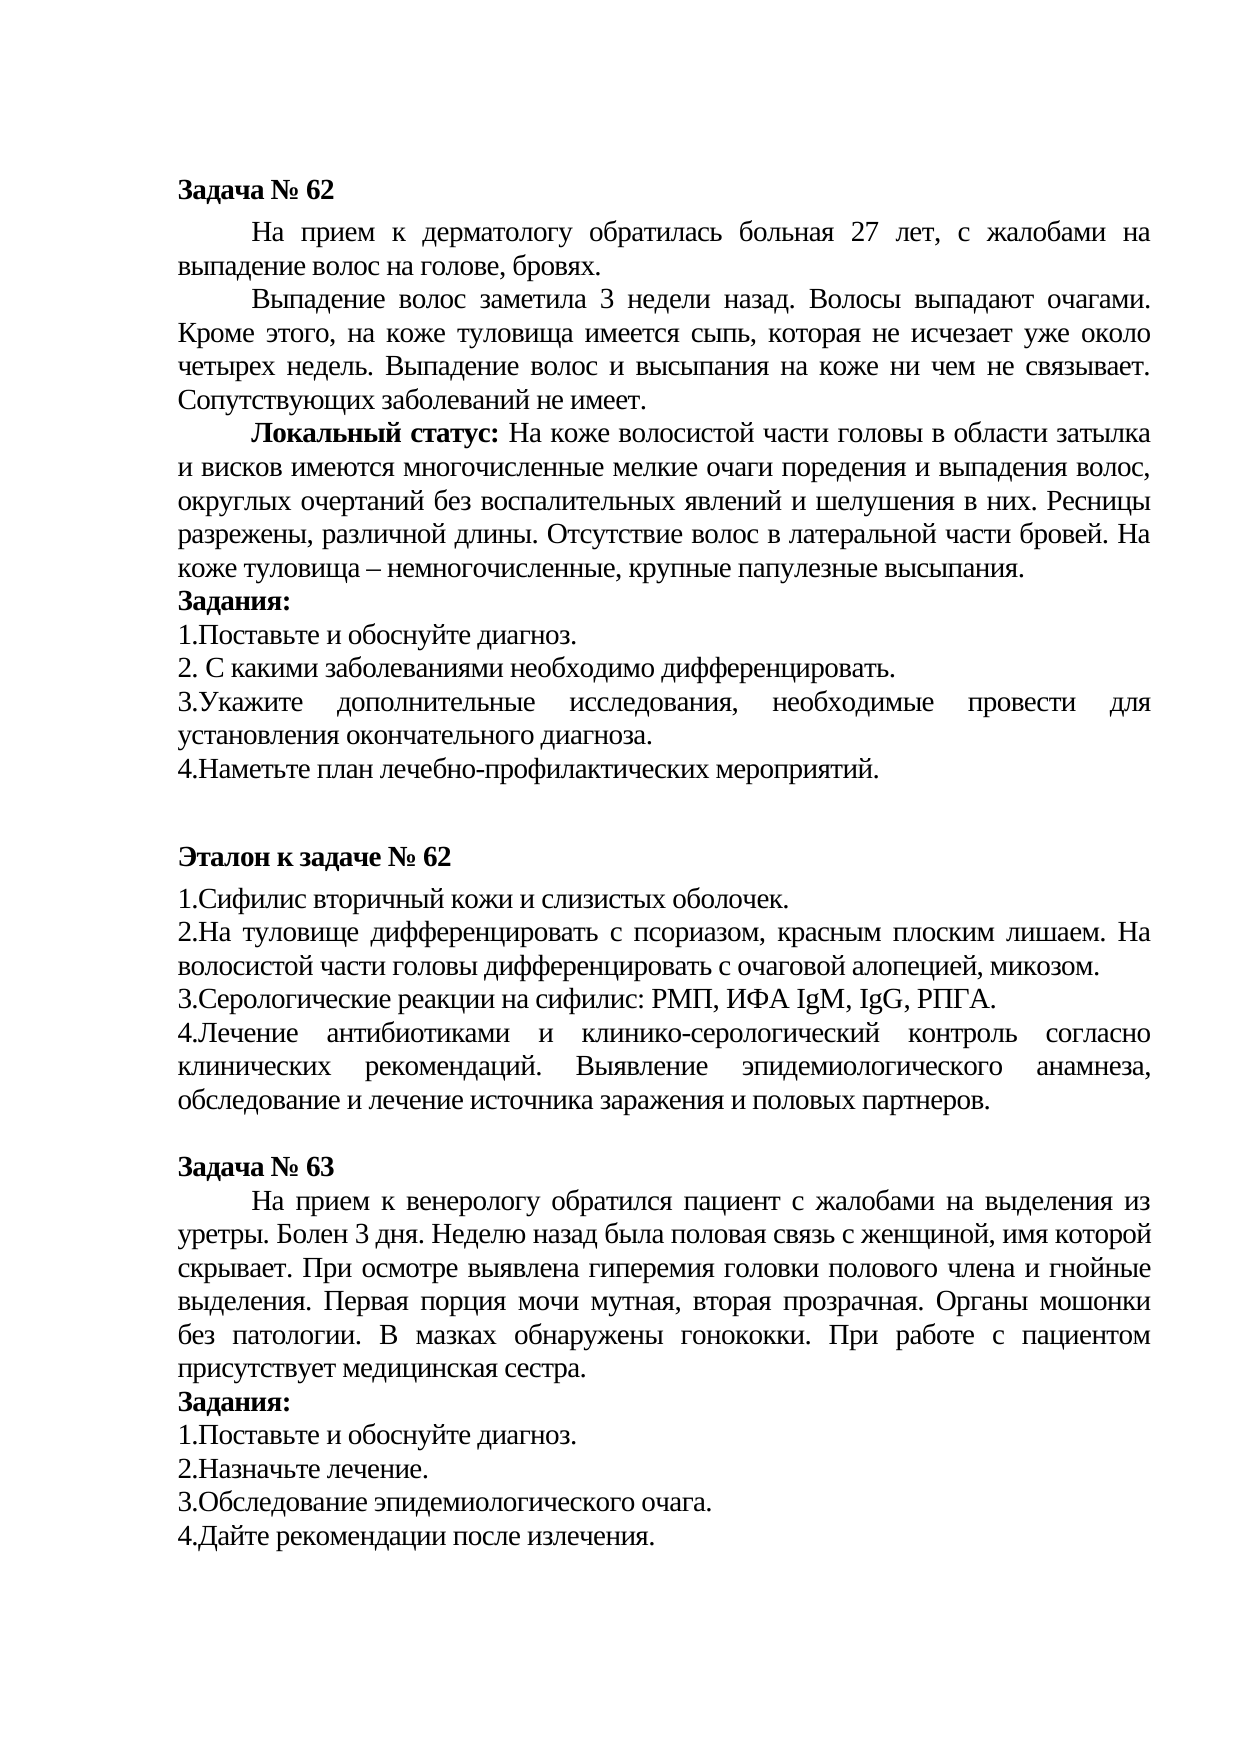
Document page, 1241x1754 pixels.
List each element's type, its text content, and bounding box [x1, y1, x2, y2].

text Задача № 62 [177, 172, 1152, 206]
text 1.Поставьте и обоснуйте диагноз. [177, 617, 1152, 650]
text 2. С какими заболеваниями необходимо дифференцировать. [177, 650, 1152, 684]
text 2.На туловище дифференцировать с псориазом, красным плоским лишаем. На волосистой части головы дифференцировать с очаговой алопецией, микозом. [177, 914, 1152, 981]
text На прием к венерологу обратился пациент с жалобами на выделения из уретры. Болен 3 дня. Неделю назад была половая связь с женщиной, имя которой скрывает. При осмотре выявлена гиперемия головки полового члена и гнойные выделения. Первая порция мочи мутная, вторая прозрачная. Органы мошонки без патологии. В мазках обнаружены гонококки. При работе с пациентом присутствует медицинская сестра. [177, 1183, 1152, 1384]
text 3.Обследование эпидемиологического очага. [177, 1484, 1152, 1518]
text Локальный статус: На коже волосистой части головы в области затылка и висков имеются многочисленные мелкие очаги поредения и выпадения волос, округлых очертаний без воспалительных явлений и шелушения в них. Ресницы разрежены, различной длины. Отсутствие волос в латеральной части бровей. На коже туловища – немногочисленные, крупные папулезные высыпания. [177, 416, 1152, 583]
text 2.Назначьте лечение. [177, 1451, 1152, 1484]
text 3.Укажите дополнительные исследования, необходимые провести для установления окончательного диагноза. [177, 684, 1152, 751]
text 1.Сифилис вторичный кожи и слизистых оболочек. [177, 881, 1152, 914]
text На прием к дерматологу обратилась больная 27 лет, с жалобами на выпадение волос на голове, бровях. [177, 214, 1152, 281]
text 4.Наметьте план лечебно-профилактических мероприятий. [177, 751, 1152, 784]
text 4.Лечение антибиотиками и клинико-серологический контроль согласно клинических рекомендаций. Выявление эпидемиологического анамнеза, обследование и лечение источника заражения и половых партнеров. [177, 1015, 1152, 1116]
text 4.Дайте рекомендации после излечения. [177, 1518, 1152, 1552]
text Задача № 63 [177, 1149, 1152, 1183]
text Эталон к задаче № 62 [177, 839, 1152, 872]
text 3.Серологические реакции на сифилис: РМП, ИФА IgM, IgG, РПГА. [177, 981, 1152, 1015]
text 1.Поставьте и обоснуйте диагноз. [177, 1417, 1152, 1451]
text Выпадение волос заметила 3 недели назад. Волосы выпадают очагами. Кроме этого, на коже туловища имеется сыпь, которая не исчезает уже около четырех недель. Выпадение волос и высыпания на коже ни чем не связывает. Сопутствующих заболеваний не имеет. [177, 281, 1152, 416]
text Задания: [177, 1384, 1152, 1417]
text Задания: [177, 583, 1152, 617]
